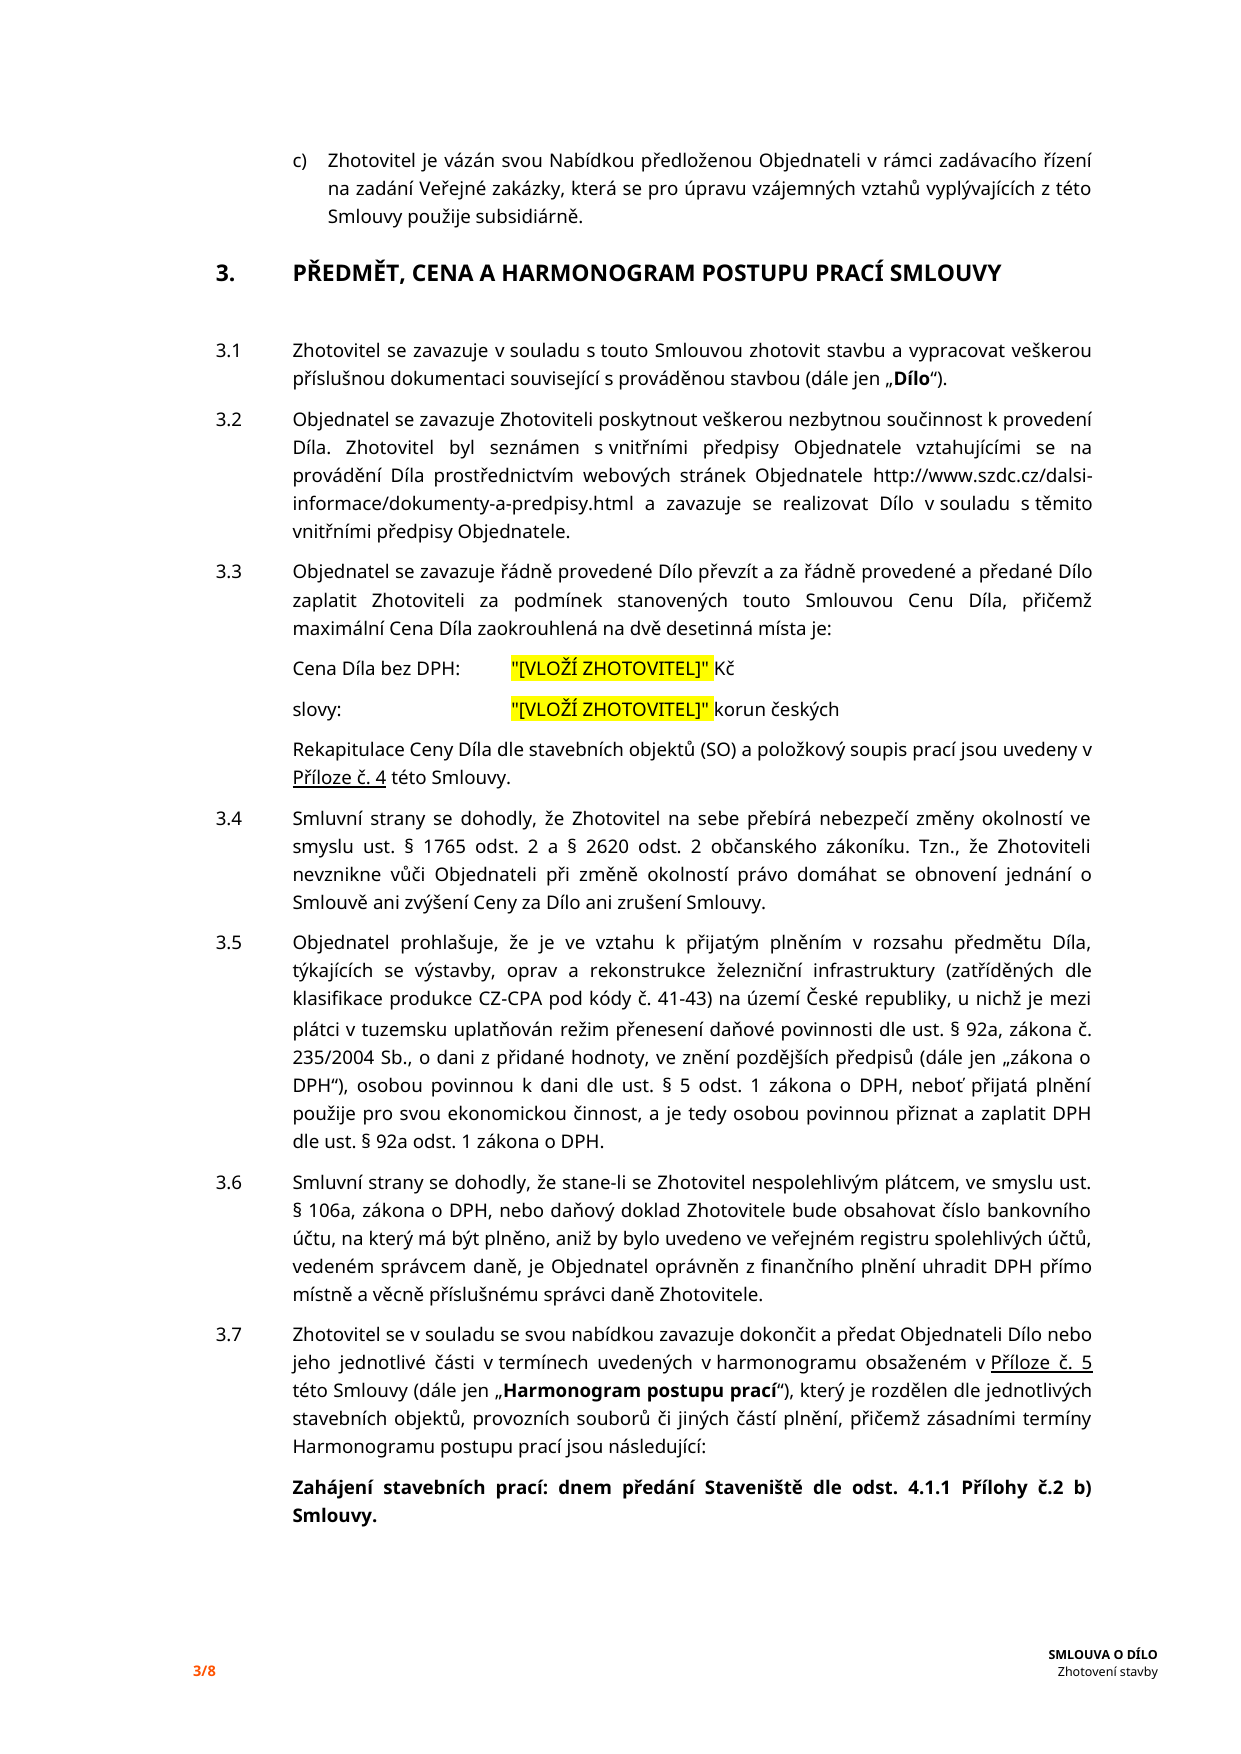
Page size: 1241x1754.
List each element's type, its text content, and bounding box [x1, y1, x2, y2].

text Zhotovitel se v souladu se svou nabídkou zavazuje dokončit a předat Objednateli Dílo nebo jeho jednotlivé části v termínech uvedených v harmonogramu obsaženém v Příloze č. 5 této Smlouvy (dále jen „Harmonogram postupu prací“), který je rozdělen dle jednotlivých stavebních objektů, provozních souborů či jiných částí plnění, přičemž zásadními termíny Harmonogramu postupu prací jsou následující: [216, 1322, 1093, 1459]
text slovy: korun českých [714, 696, 1093, 721]
text Cena Díla bez DPH: Kč [292, 655, 511, 681]
text Objednatel se zavazuje řádně provedené Dílo převzít a za řádně provedené a předané Dílo zaplatit Zhotoviteli za podmínek stanovených touto Smlouvou Cenu Díla, přičemž maximální Cena Díla zaokrouhlená na dvě desetinná místa je: [216, 559, 1093, 640]
text Objednatel prohlašuje, že je ve vztahu k přijatým plněním v rozsahu předmětu Díla, týkajících se výstavby, oprav a rekonstrukce železniční infrastruktury (zatříděných dle klasifikace produkce CZ-CPA pod kódy č. 41-43) na území České republiky, u nichž je mezi plátci v tuzemsku uplatňován režim přenesení daňové povinnosti dle ust. § 92a, zákona č. 235/2004 Sb., o dani z přidané hodnoty, ve znění pozdějších předpisů (dále jen „zákona o DPH“), osobou povinnou k dani dle ust. § 5 odst. 1 zákona o DPH, neboť přijatá plnění použije pro svou ekonomickou činnost, a je tedy osobou povinnou přiznat a zaplatit DPH dle ust. § 92a odst. 1 zákona o DPH. [216, 929, 1093, 1154]
text PŘEDMĚT, CENA A HARMONOGRAM POSTUPU PRACÍ SMLOUVY [216, 257, 1093, 288]
text Zahájení stavebních prací: dnem předání Staveniště dle odst. 4.1.1 Přílohy č.2 b) Smlouvy. [292, 1474, 1093, 1528]
text Zhotovitel se zavazuje v souladu s touto Smlouvou zhotovit stavbu a vypracovat veškerou příslušnou dokumentaci související s prováděnou stavbou (dále jen „Dílo“). [216, 338, 1093, 391]
text Objednatel se zavazuje Zhotoviteli poskytnout veškerou nezbytnou součinnost k provedení Díla. Zhotovitel byl seznámen s vnitřními předpisy Objednatele vztahujícími se na provádění Díla prostřednictvím webových stránek Objednatele http://www.szdc.cz/dalsi-informace/dokumenty-a-predpisy.html a zavazuje se realizovat Dílo v souladu s těmito vnitřními předpisy Objednatele. [216, 406, 1093, 544]
text Cena Díla bez DPH: Kč [714, 655, 1093, 681]
text slovy: korun českých [292, 696, 511, 721]
text Smluvní strany se dohodly, že Zhotovitel na sebe přebírá nebezpečí změny okolností ve smyslu ust. § 1765 odst. 2 a § 2620 odst. 2 občanského zákoníku. Tzn., že Zhotoviteli nevznikne vůči Objednateli při změně okolností právo domáhat se obnovení jednání o Smlouvě ani zvýšení Ceny za Dílo ani zrušení Smlouvy. [216, 805, 1093, 914]
text Smluvní strany se dohodly, že stane-li se Zhotovitel nespolehlivým plátcem, ve smyslu ust. § 106a, zákona o DPH, nebo daňový doklad Zhotovitele bude obsahovat číslo bankovního účtu, na který má být plněno, aniž by bylo uvedeno ve veřejném registru spolehlivých účtů, vedeném správcem daně, je Objednatel oprávněn z finančního plnění uhradit DPH přímo místně a věcně příslušnému správci daně Zhotovitele. [216, 1169, 1093, 1307]
text Rekapitulace Ceny Díla dle stavebních objektů (SO) a položkový soupis prací jsou uvedeny v Příloze č. 4 této Smlouvy. [292, 736, 1093, 790]
text Zhotovitel je vázán svou Nabídkou předloženou Objednateli v rámci zadávacího řízení na zadání Veřejné zakázky, která se pro úpravu vzájemných vztahů vyplývajících z této Smlouvy použije subsidiárně. [292, 147, 1093, 229]
